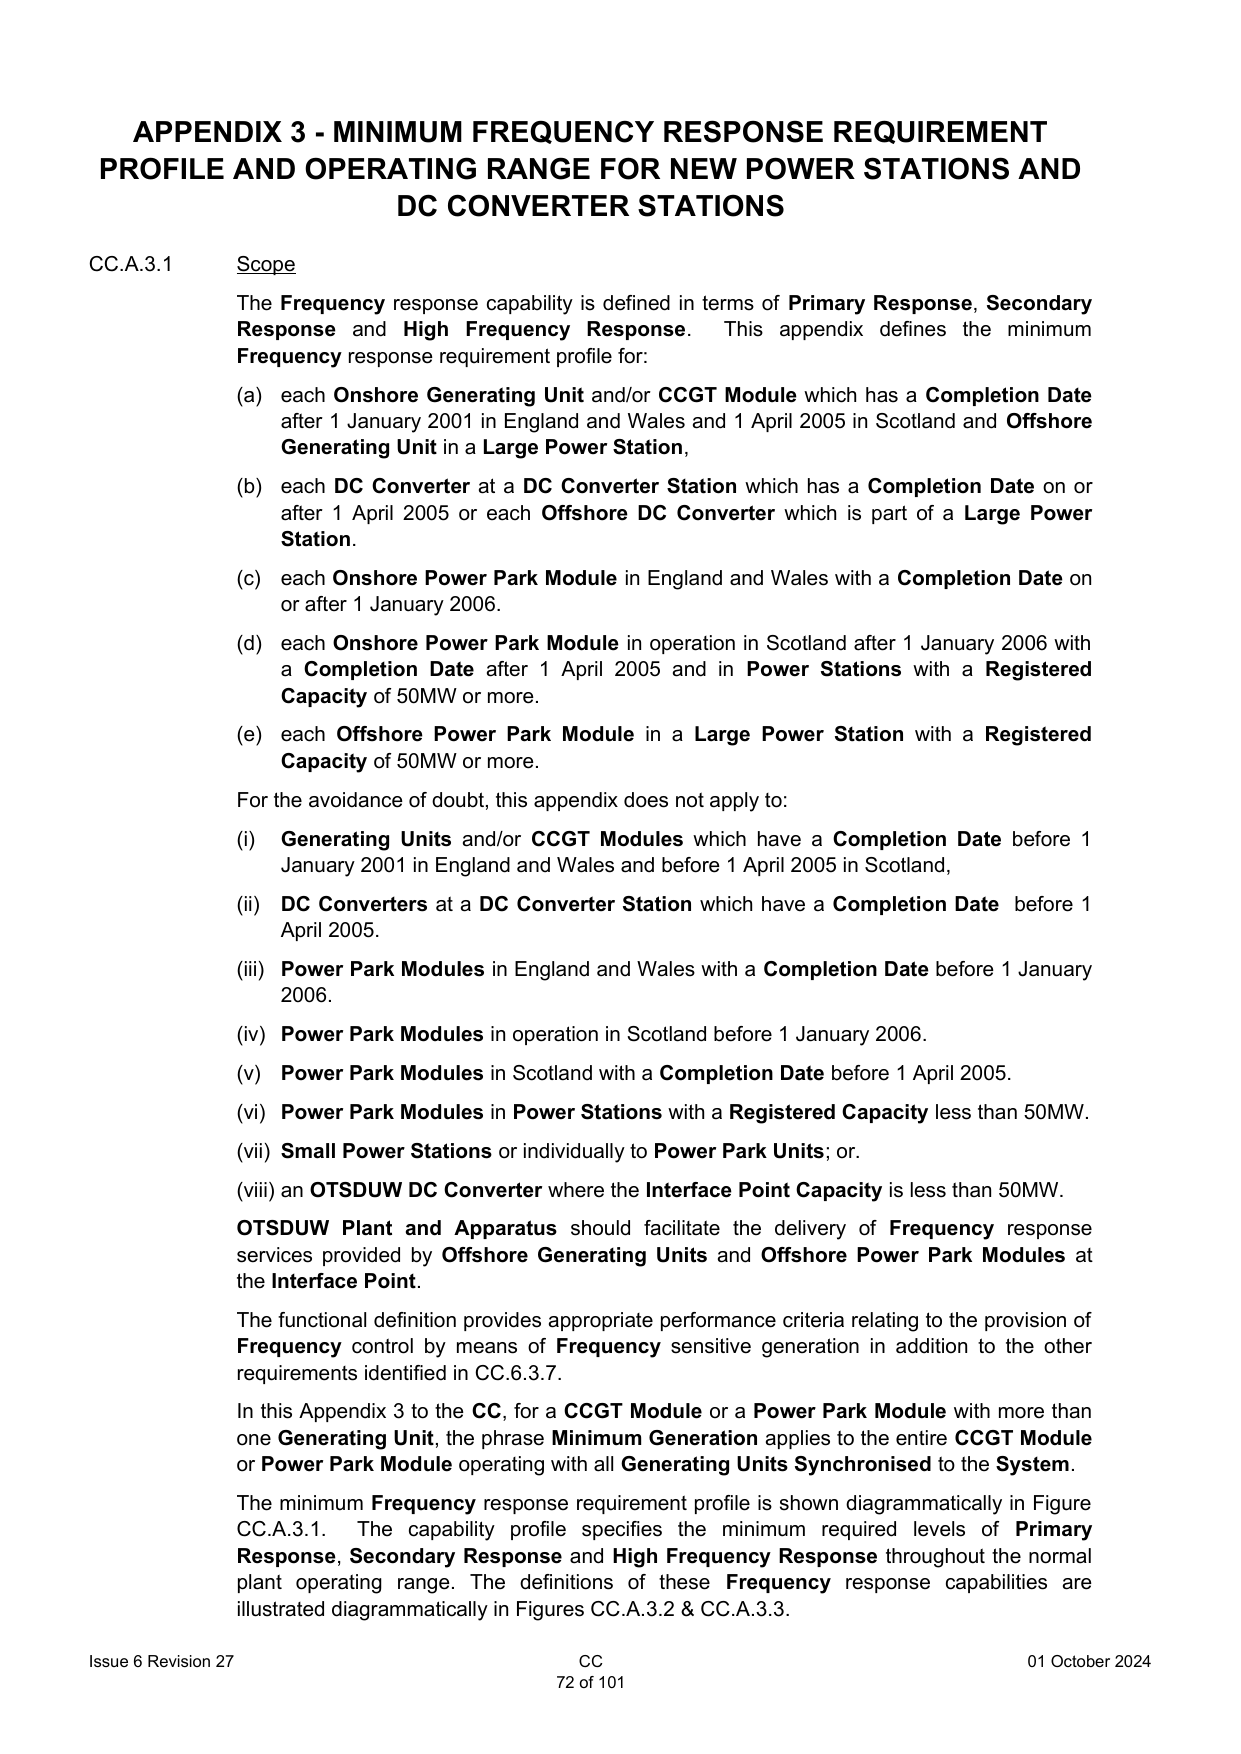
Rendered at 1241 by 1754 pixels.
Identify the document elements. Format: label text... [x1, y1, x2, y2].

text (a) each Onshore Generating Unit and/or CCGT Module which has a Completion Date after 1 January 2001 in England and Wales and 1 April 2005 in Scotland and Offshore Generating Unit in a Large Power Station, [236, 382, 1092, 459]
text In this Appendix 3 to the CC, for a CCGT Module or a Power Park Module with more than one Generating Unit, the phrase Minimum Generation applies to the entire CCGT Module or Power Park Module operating with all Generating Units Synchronised to the System. [89, 1399, 1092, 1476]
text The minimum Frequency response requirement profile is shown diagrammatically in Figure CC.A.3.1. The capability profile specifies the minimum required levels of Primary Response, Secondary Response and High Frequency Response throughout the normal plant operating range. The definitions of these Frequency response capabilities are illustrated diagrammatically in Figures CC.A.3.2 & CC.A.3.3. [89, 1491, 1092, 1620]
text (iv) Power Park Modules in operation in Scotland before 1 January 2006. [236, 1022, 1092, 1046]
text (c) each Onshore Power Park Module in England and Wales with a Completion Date on or after 1 January 2006. [236, 566, 1092, 616]
text For the avoidance of doubt, this appendix does not apply to: [89, 787, 1092, 811]
text OTSDUW Plant and Apparatus should facilitate the delivery of Frequency response services provided by Offshore Generating Units and Offshore Power Park Modules at the Interface Point. [89, 1216, 1092, 1293]
text (viii) an OTSDUW DC Converter where the Interface Point Capacity is less than 50MW. [236, 1177, 1092, 1201]
text (i) Generating Units and/or CCGT Modules which have a Completion Date before 1 January 2001 in England and Wales and before 1 April 2005 in Scotland, [236, 826, 1092, 877]
text The functional definition provides appropriate performance criteria relating to the provision of Frequency control by means of Frequency sensitive generation in addition to the other requirements identified in CC.6.3.7. [89, 1308, 1092, 1384]
text The Frequency response capability is defined in terms of Primary Response, Secondary Response and High Frequency Response. This appendix defines the minimum Frequency response requirement profile for: [89, 291, 1092, 367]
text (b) each DC Converter at a DC Converter Station which has a Completion Date on or after 1 April 2005 or each Offshore DC Converter which is part of a Large Power Station. [236, 474, 1092, 551]
text APPENDIX 3 - MINIMUM FREQUENCY RESPONSE REQUIREMENT PROFILE AND OPERATING RANGE FOR NEW POWER STATIONS AND DC CONVERTER STATIONS [89, 115, 1092, 222]
text (e) each Offshore Power Park Module in a Large Power Station with a Registered Capacity of 50MW or more. [236, 722, 1092, 773]
text (vi) Power Park Modules in Power Stations with a Registered Capacity less than 50MW. [236, 1100, 1092, 1124]
text (vii) Small Power Stations or individually to Power Park Units; or. [236, 1138, 1092, 1162]
text (d) each Onshore Power Park Module in operation in Scotland after 1 January 2006 with a Completion Date after 1 April 2005 and in Power Stations with a Registered Capacity of 50MW or more. [236, 631, 1092, 707]
text (v) Power Park Modules in Scotland with a Completion Date before 1 April 2005. [236, 1061, 1092, 1085]
text (ii) DC Converters at a DC Converter Station which have a Completion Date before 1 April 2005. [236, 892, 1092, 942]
text (iii) Power Park Modules in England and Wales with a Completion Date before 1 January 2006. [236, 957, 1092, 1007]
text CC.A.3.1 Scope [89, 252, 1092, 276]
